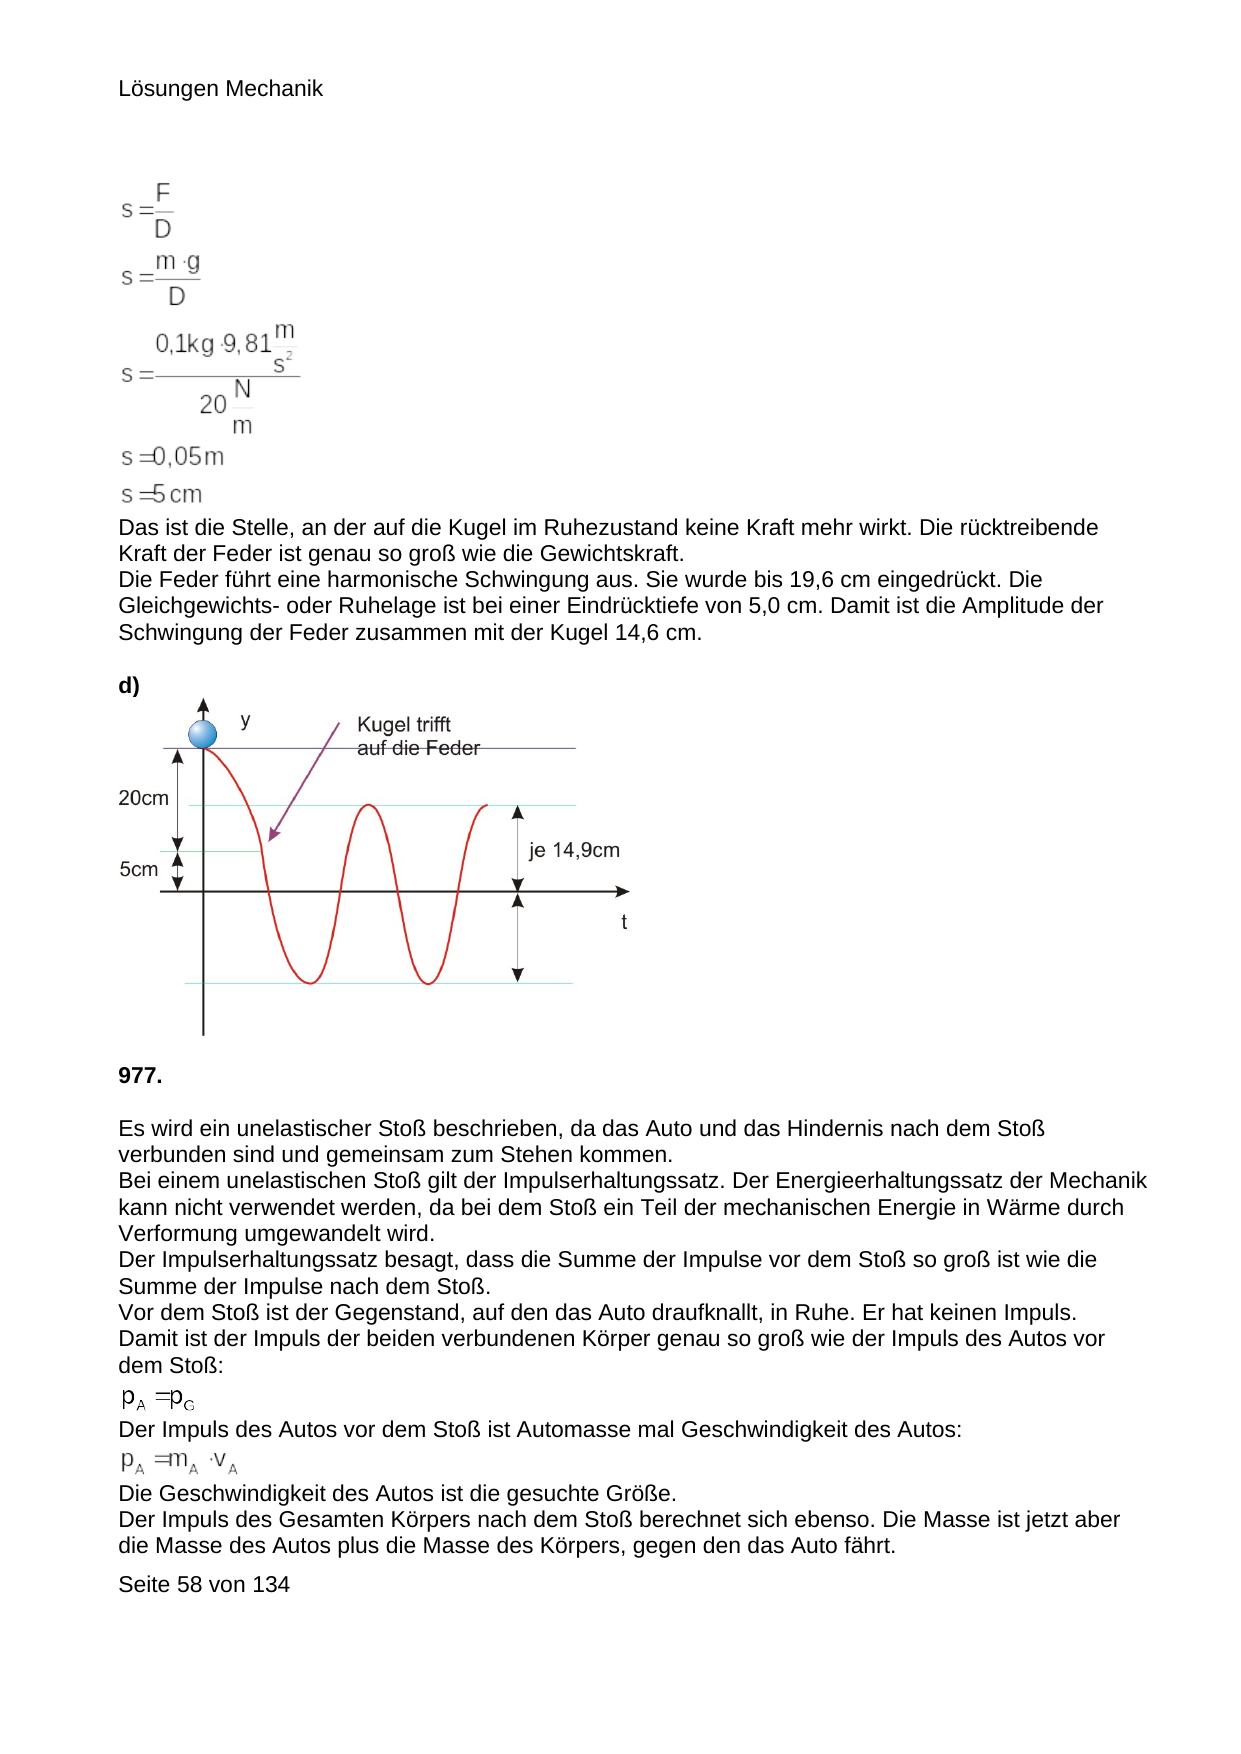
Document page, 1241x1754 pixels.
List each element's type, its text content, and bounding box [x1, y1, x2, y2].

text Bei einem unelastischen Stoß gilt der Impulserhaltungssatz. Der Energieerhaltungssatz der Mechanik kann nicht verwendet werden, da bei dem Stoß ein Teil der mechanischen Energie in Wärme durch Verformung umgewandelt wird. [118, 1167, 1152, 1246]
text Die Geschwindigkeit des Autos ist die gesuchte Größe. [118, 1479, 1152, 1506]
text Es wird ein unelastischer Stoß beschrieben, da das Auto und das Hindernis nach dem Stoß verbunden sind und gemeinsam zum Stehen kommen. [118, 1114, 1152, 1167]
picture [118, 697, 630, 1036]
text Die Feder führt eine harmonische Schwingung aus. Sie wurde bis 19,6 cm eingedrückt. Die Gleichgewichts- oder Ruhelage ist bei einer Eindrücktiefe von 5,0 cm. Damit ist die Amplitude der Schwingung der Feder zusammen mit der Kugel 14,6 cm. [118, 566, 1152, 645]
text Das ist die Stelle, an der auf die Kugel im Ruhezustand keine Kraft mehr wirkt. Die rücktreibende Kraft der Feder ist genau so groß wie die Gewichtskraft. [118, 513, 1152, 566]
text Der Impulserhaltungssatz besagt, dass die Summe der Impulse vor dem Stoß so groß ist wie die Summe der Impulse nach dem Stoß. [118, 1246, 1152, 1299]
text Der Impuls des Gesamten Körpers nach dem Stoß berechnet sich ebenso. Die Masse ist jetzt aber die Masse des Autos plus die Masse des Körpers, gegen den das Auto fährt. [118, 1506, 1152, 1558]
text Der Impuls des Autos vor dem Stoß ist Automasse mal Geschwindigkeit des Autos: [118, 1416, 1152, 1442]
text 977. [118, 1062, 1152, 1088]
text Damit ist der Impuls der beiden verbundenen Körper genau so groß wie der Impuls des Autos vor dem Stoß: [118, 1325, 1152, 1378]
text d) [118, 672, 1152, 698]
text Vor dem Stoß ist der Gegenstand, auf den das Auto draufknallt, in Ruhe. Er hat keinen Impuls. [118, 1299, 1152, 1325]
